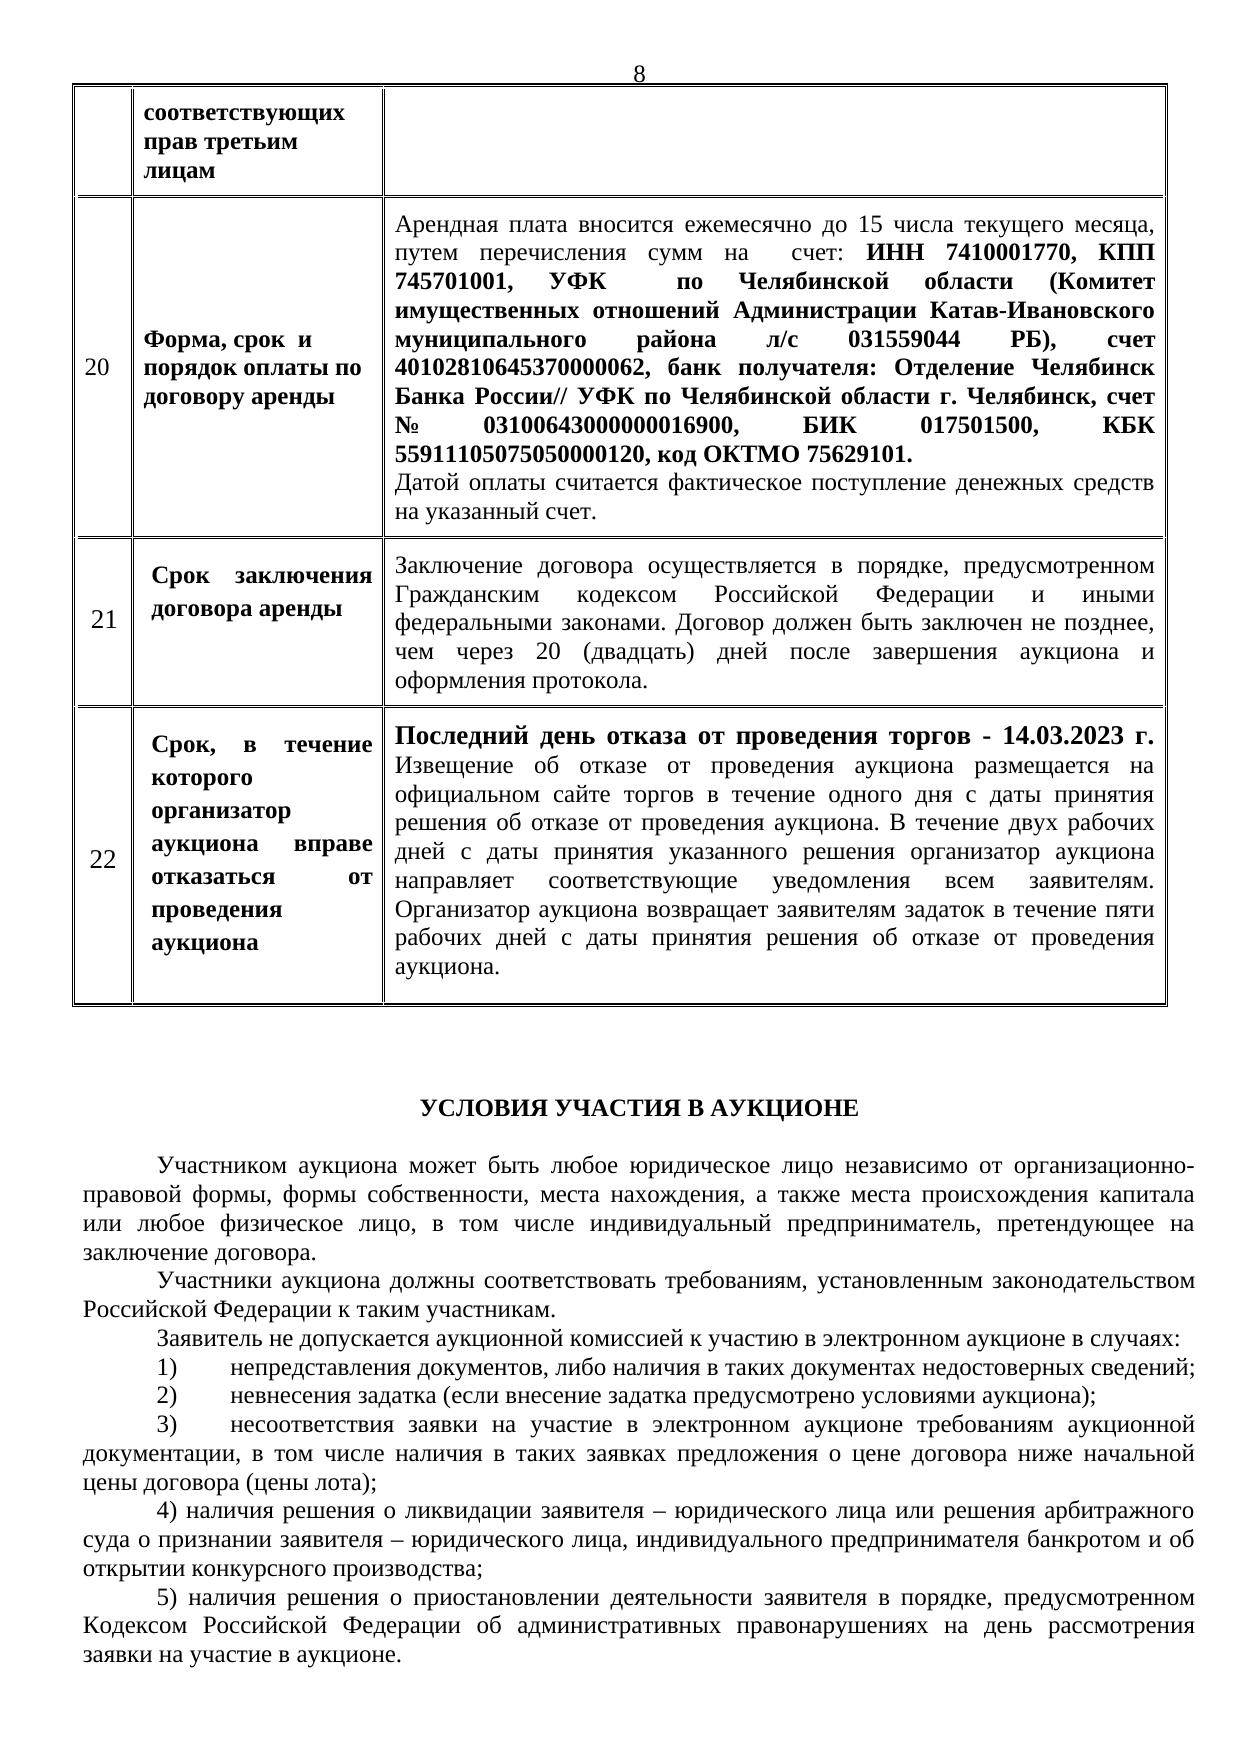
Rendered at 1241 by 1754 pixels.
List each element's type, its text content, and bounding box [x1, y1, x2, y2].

text 3) несоответствия заявки на участие в электронном аукционе требованиям аукционной документации, в том числе наличия в таких заявках предложения о цене договора ниже начальной цены договора (цены лота); [83, 1409, 1196, 1495]
table_cell 21 [73, 536, 132, 705]
table_cell Срок, в течение которого организатор аукциона вправе отказаться от проведения аукциона [133, 708, 383, 1003]
table_cell 20 [75, 195, 131, 536]
text 1) непредставления документов, либо наличия в таких документах недостоверных сведений; 2) невнесения задатка (если внесение задатка предусмотрено условиями аукциона); [83, 1352, 1196, 1409]
table_cell Последний день отказа от проведения торгов - 14.03.2023 г. Извещение об отказе от проведения аукциона размещается на официальном сайте торгов в течение одного дня с даты принятия решения об отказе от проведения аукциона. В течение двух рабочих дней с даты принятия указанного решения организатор аукциона направляет соответствующие уведомления всем заявителям. Организатор аукциона возвращает заявителям задаток в течение пяти рабочих дней с даты принятия решения об отказе от проведения аукциона. [384, 705, 1166, 1003]
text 5) наличия решения о приостановлении деятельности заявителя в порядке, предусмотренном Кодексом Российской Федерации об административных правонарушениях на день рассмотрения заявки на участие в аукционе. [83, 1582, 1196, 1668]
table_cell 19 [75, 87, 132, 194]
table_cell Срок заключения договора аренды [134, 539, 382, 705]
text Заявитель не допускается аукционной комиссией к участию в электронном аукционе в случаях: [83, 1323, 1196, 1352]
table_cell 22 [73, 705, 132, 1003]
text Участники аукциона должны соответствовать требованиям, установленным законодательством Российской Федерации к таким участникам. [83, 1265, 1196, 1323]
table_cell Форма, срок и порядок оплаты по договору аренды [134, 198, 382, 536]
text Условия участия в аукционе [83, 1093, 1196, 1122]
table_cell Заключение договора осуществляется в порядке, предусмотренном Гражданским кодексом Российской Федерации и иными федеральными законами. Договор должен быть заключен не позднее, чем через 20 (двадцать) дней после завершения аукциона и оформления протокола. [384, 536, 1166, 705]
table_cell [384, 87, 1165, 194]
table_cell Арендная плата вносится ежемесячно до 15 числа текущего месяца, путем перечисления сумм на счет: ИНН 7410001770, КПП 745701001, УФК по Челябинской области (Комитет имущественных отношений Администрации Катав-Ивановского муниципального района л/с 031559044 РБ), счет 40102810645370000062, банк получателя: Отделение Челябинск Банка России// УФК по Челябинской области г. Челябинск, счет № 03100643000000016900, БИК 017501500, КБК 55911105075050000120, код ОКТМО 75629101. Датой оплаты считается фактическое поступление денежных средств на указанный счет. [385, 195, 1165, 536]
text 4) наличия решения о ликвидации заявителя – юридического лица или решения арбитражного суда о признании заявителя – юридического лица, индивидуального предпринимателя банкротом и об открытии конкурсного производства; [83, 1495, 1196, 1582]
text Участником аукциона может быть любое юридическое лицо независимо от организационно-правовой формы, формы собственности, места нахождения, а также места происхождения капитала или любое физическое лицо, в том числе индивидуальный предприниматель, претендующее на заключение договора. [83, 1150, 1196, 1265]
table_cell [133, 87, 383, 194]
